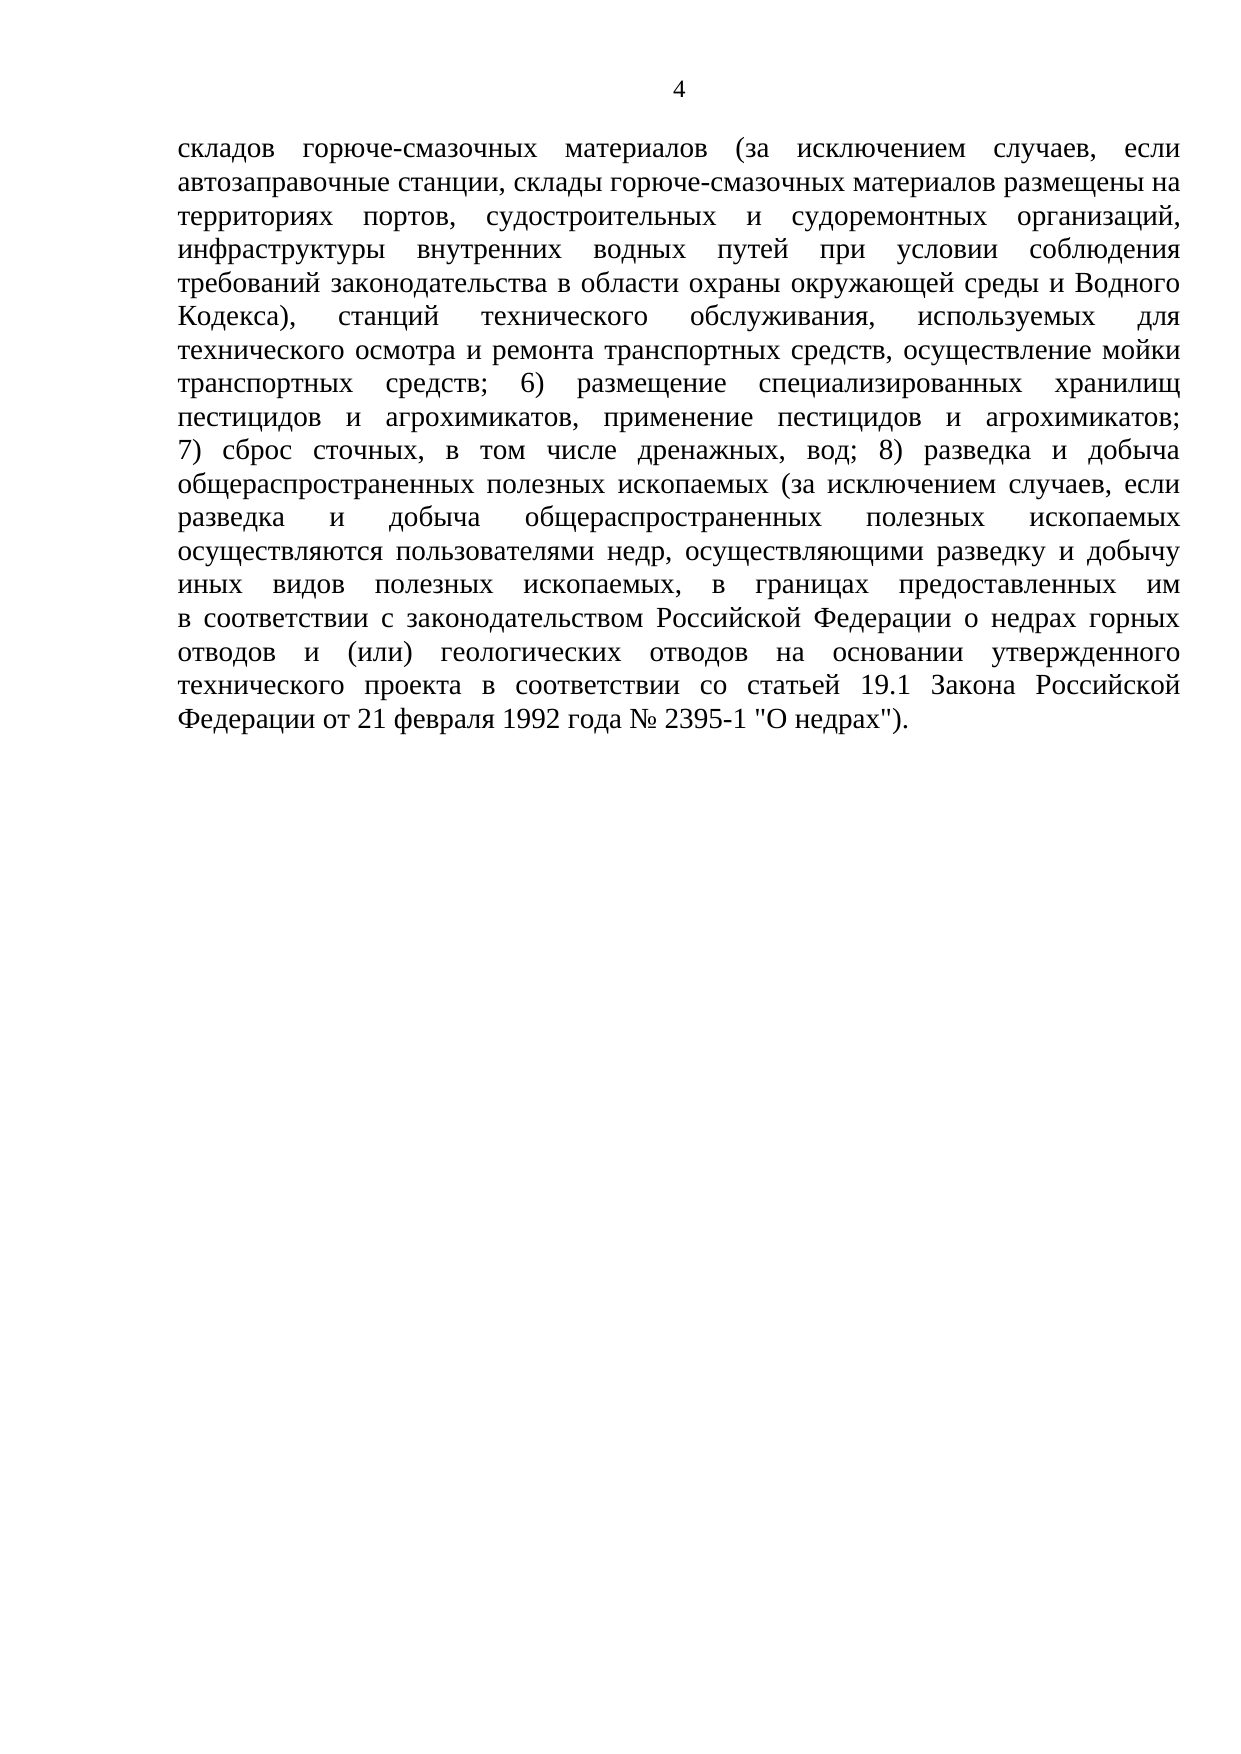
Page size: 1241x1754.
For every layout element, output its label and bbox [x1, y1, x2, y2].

text [177, 131, 1181, 734]
